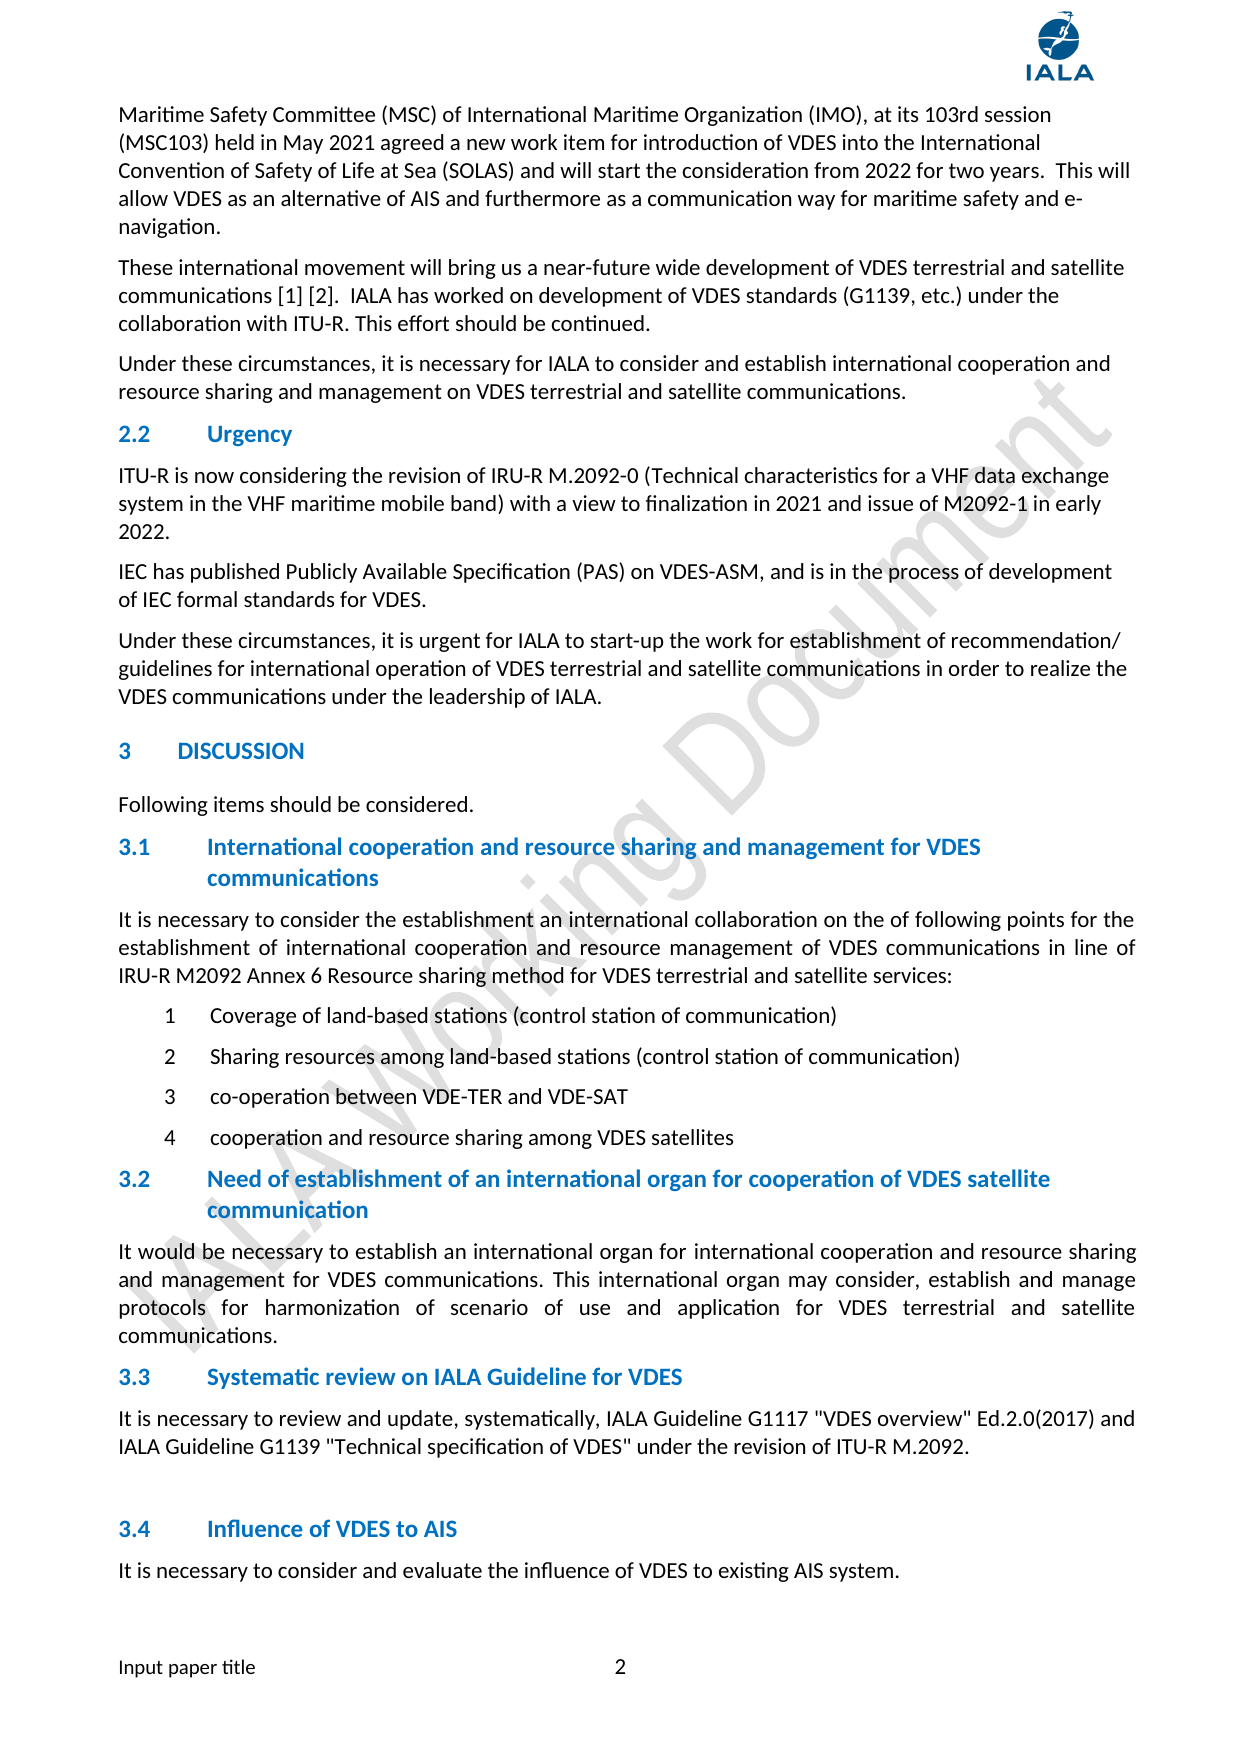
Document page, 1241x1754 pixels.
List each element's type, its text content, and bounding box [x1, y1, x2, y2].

subtitle Discussion [118, 735, 1137, 766]
text It would be necessary to establish an international organ for international cooperation and resource sharing and management for VDES communications. This international organ may consider, establish and manage protocols for harmonization of scenario of use and application for VDES terrestrial and satellite communications. [118, 1237, 1137, 1349]
text Under these circumstances, it is necessary for IALA to consider and establish international cooperation and resource sharing and management on VDES terrestrial and satellite communications. [118, 349, 1137, 405]
text IEC has published Publicly Available Specification (PAS) on VDES-ASM, and is in the process of development of IEC formal standards for VDES. [118, 557, 1137, 613]
text Following items should be considered. [118, 791, 1137, 819]
subtitle Urgency [118, 418, 1137, 448]
text It is necessary to review and update, systematically, IALA Guideline G1117 "VDES overview" Ed.2.0(2017) and IALA Guideline G1139 "Technical specification of VDES" under the revision of ITU-R M.2092. [118, 1404, 1137, 1461]
subtitle International cooperation and resource sharing and management for VDES communications [118, 831, 1137, 892]
text These international movement will bring us a near-future wide development of VDES terrestrial and satellite communications [1] [2]. IALA has worked on development of VDES standards (G1139, etc.) under the collaboration with ITU-R. This effort should be continued. [118, 253, 1137, 337]
list 3 co-operation between VDE-TER and VDE-SAT [164, 1082, 1137, 1110]
text Under these circumstances, it is urgent for IALA to start-up the work for establishment of recommendation/ guidelines for international operation of VDES terrestrial and satellite communications in order to realize the VDES communications under the leadership of IALA. [118, 626, 1137, 710]
text Maritime Safety Committee (MSC) of International Maritime Organization (IMO), at its 103rd session (MSC103) held in May 2021 agreed a new work item for introduction of VDES into the International Convention of Safety of Life at Sea (SOLAS) and will start the consideration from 2022 for two years. This will allow VDES as an alternative of AIS and furthermore as a communication way for maritime safety and e-navigation. [118, 100, 1137, 240]
list 2 Sharing resources among land-based stations (control station of communication) [164, 1042, 1137, 1070]
subtitle Systematic review on IALA Guideline for VDES [118, 1361, 1137, 1392]
subtitle Influence of VDES to AIS [118, 1513, 1137, 1544]
list 1 Coverage of land-based stations (control station of communication) [164, 1001, 1137, 1029]
subtitle Need of establishment of an international organ for cooperation of VDES satellite communication [118, 1163, 1137, 1224]
text ITU-R is now considering the revision of IRU-R M.2092-0 (Technical characteristics for a VHF data exchange system in the VHF maritime mobile band) with a view to finalization in 2021 and issue of M2092-1 in early 2022. [118, 461, 1137, 545]
picture [1011, 3, 1106, 96]
text It is necessary to consider and evaluate the influence of VDES to existing AIS system. [118, 1557, 1137, 1584]
list It is necessary to consider the establishment an international collaboration on the of following points for the establishment of international cooperation and resource management of VDES communications in line of IRU-R M2092 Annex 6 Resource sharing method for VDES terrestrial and satellite services: [118, 905, 1137, 989]
list 4 cooperation and resource sharing among VDES satellites [164, 1123, 1137, 1151]
